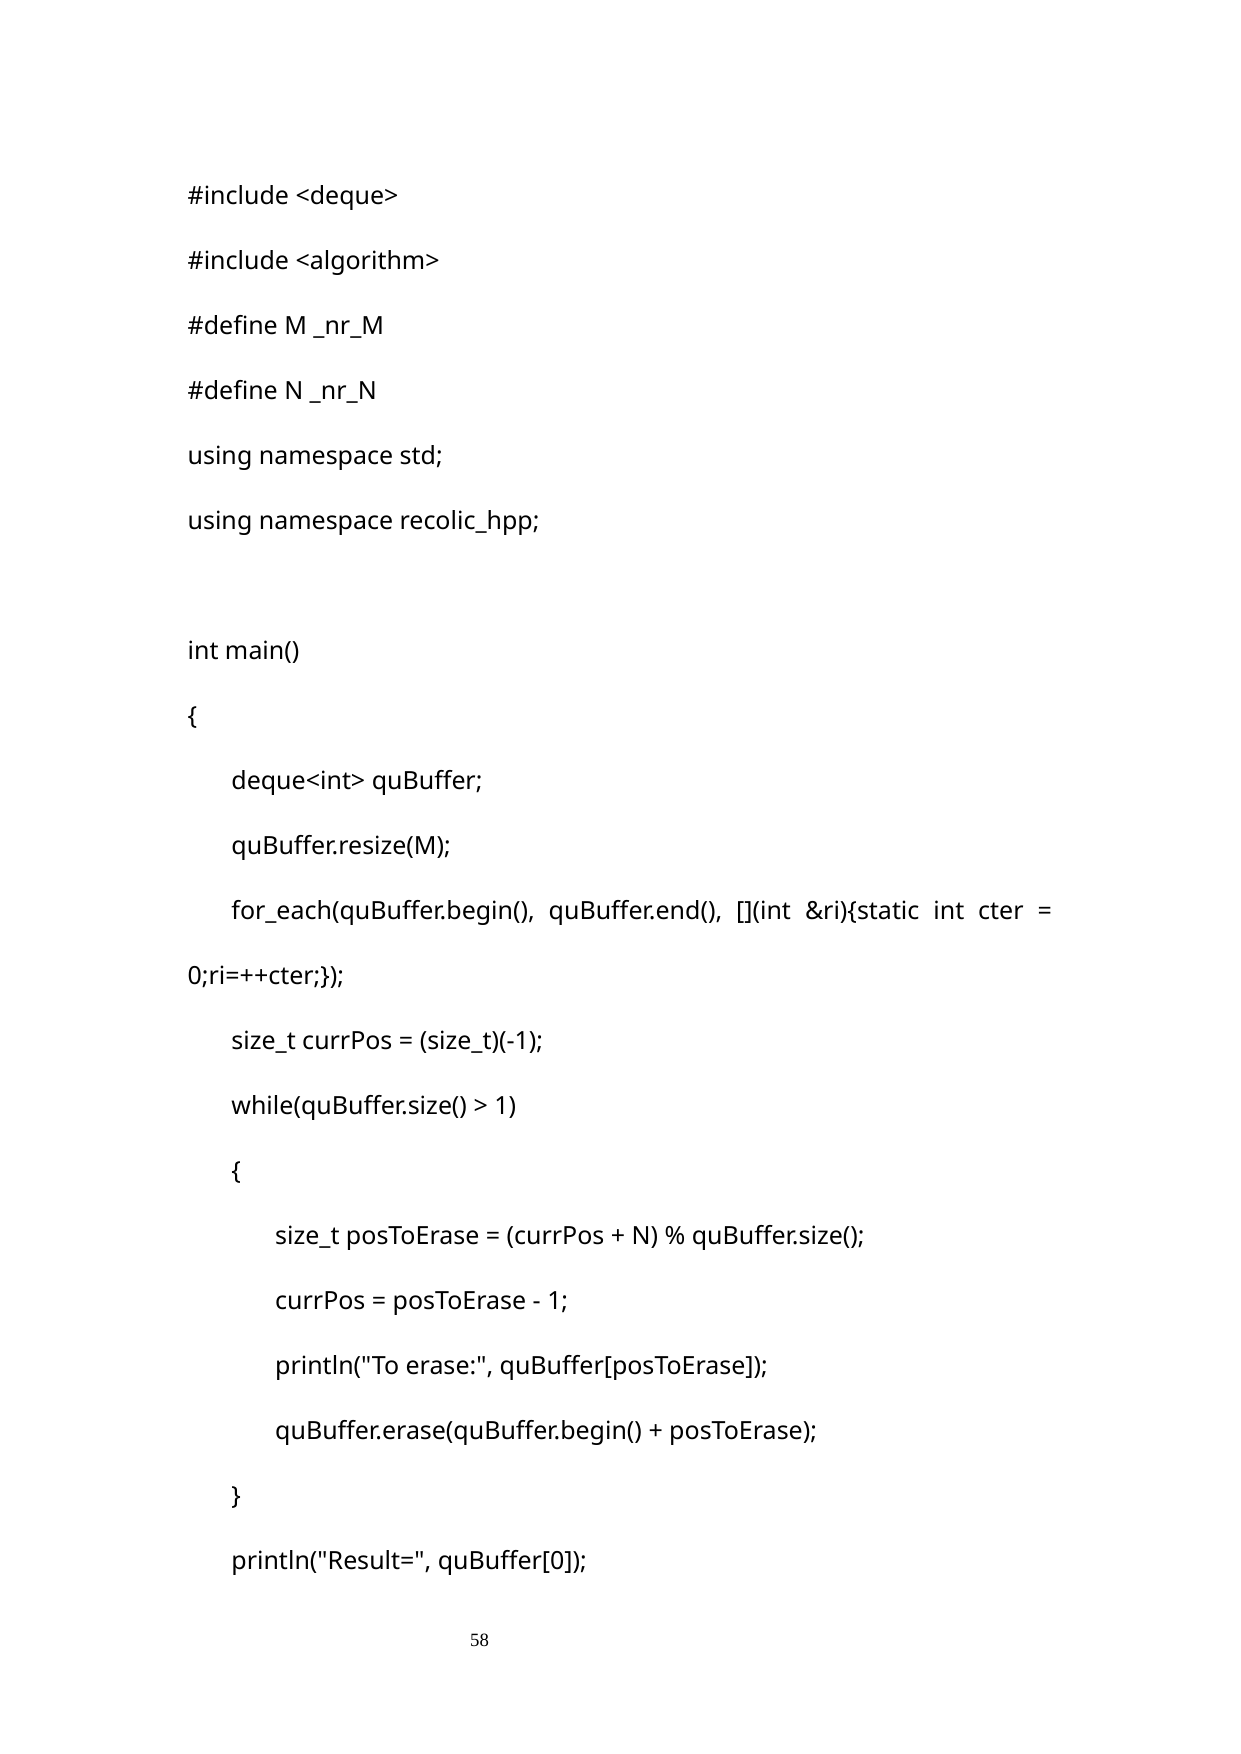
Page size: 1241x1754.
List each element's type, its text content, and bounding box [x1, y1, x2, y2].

text #define M _nr_M [187, 292, 1053, 357]
text #define N _nr_N [187, 357, 1053, 422]
text for_each(quBuffer.begin(), quBuffer.end(), [](int &ri){static int cter = 0;ri=++cter;}); [187, 877, 1053, 1007]
text while(quBuffer.size() > 1) [187, 1072, 1053, 1137]
text using namespace std; [187, 422, 1053, 487]
text println("To erase:", quBuffer[posToErase]); [187, 1332, 1053, 1397]
text #include <algorithm> [187, 227, 1053, 292]
text #include <deque> [187, 162, 1053, 227]
text { [187, 682, 1053, 747]
text println("Result=", quBuffer[0]); [187, 1527, 1053, 1592]
text using namespace recolic_hpp; [187, 487, 1053, 552]
text currPos = posToErase - 1; [187, 1267, 1053, 1332]
text int main() [187, 617, 1053, 682]
text { [187, 1137, 1053, 1202]
text deque<int> quBuffer; [187, 747, 1053, 812]
text } [187, 1462, 1053, 1527]
text size_t currPos = (size_t)(-1); [187, 1007, 1053, 1072]
text size_t posToErase = (currPos + N) % quBuffer.size(); [187, 1202, 1053, 1267]
text quBuffer.resize(M); [187, 812, 1053, 877]
text quBuffer.erase(quBuffer.begin() + posToErase); [187, 1397, 1053, 1462]
